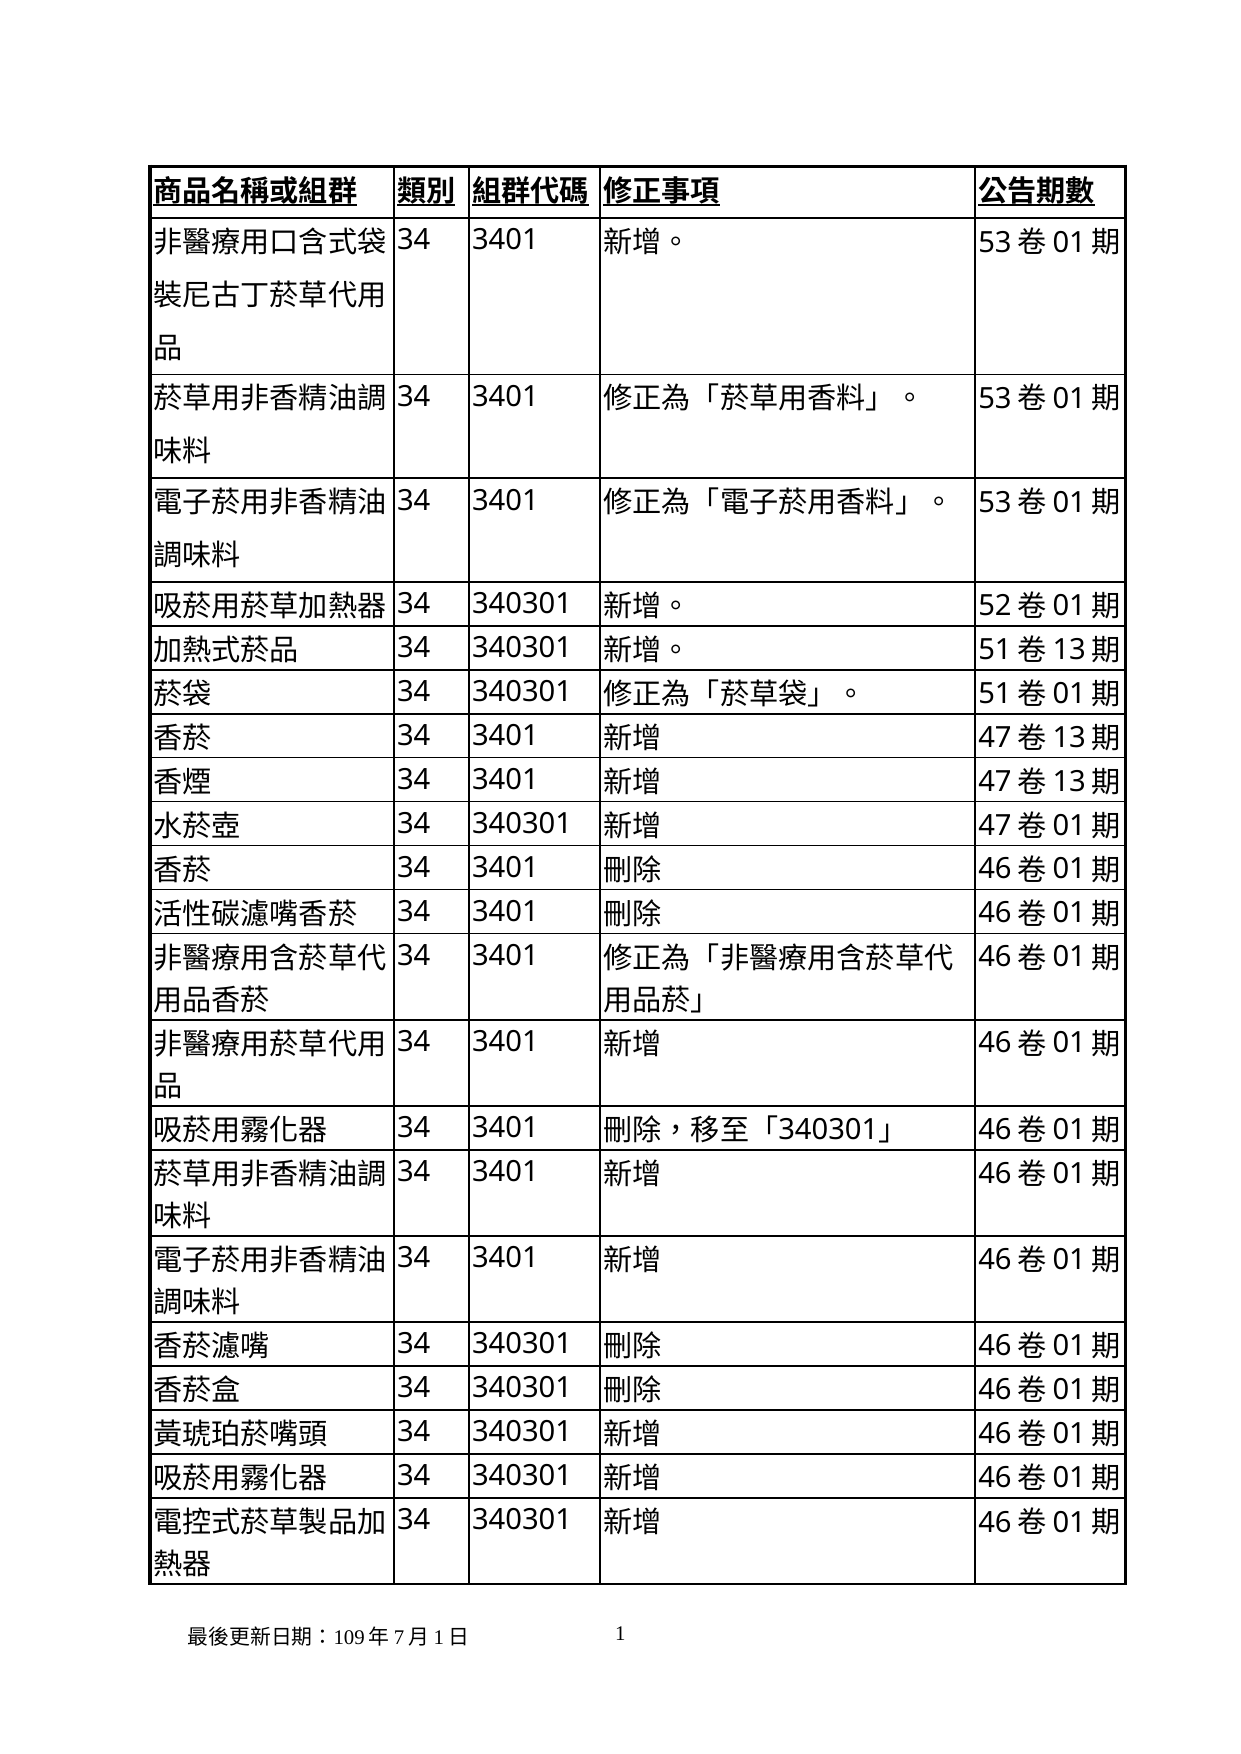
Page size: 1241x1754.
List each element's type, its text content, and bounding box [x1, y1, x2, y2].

table_cell 電子菸用非香精油調味料 [152, 1237, 393, 1321]
table_cell 51卷13期 [976, 627, 1124, 669]
table_cell 34 [395, 219, 468, 373]
table_cell 水菸壺 [152, 802, 393, 845]
table_cell 3401 [470, 934, 599, 1019]
table_cell 黃琥珀菸嘴頭 [152, 1411, 393, 1453]
table_cell 菸草用非香精油調味料 [152, 375, 393, 477]
table_cell 電控式菸草製品加熱器 [152, 1499, 393, 1583]
table_cell 46卷01期 [976, 1237, 1124, 1321]
table_cell 3401 [470, 1237, 599, 1321]
table_cell 34 [395, 1107, 468, 1149]
table_cell 47卷13期 [976, 758, 1124, 801]
table_cell 34 [395, 479, 468, 581]
table_cell 新增 [601, 1151, 974, 1235]
table_cell 340301 [470, 671, 599, 713]
table_cell 3401 [470, 846, 599, 889]
table_cell 活性碳濾嘴香菸 [152, 890, 393, 933]
table_cell 新增 [601, 758, 974, 801]
table_cell 34 [395, 1411, 468, 1453]
table_header 類別 [395, 168, 468, 217]
table_cell 46卷01期 [976, 890, 1124, 933]
table_cell 刪除 [601, 1323, 974, 1365]
table_cell 新增。 [601, 627, 974, 669]
table_cell 53卷01期 [976, 375, 1124, 477]
table_cell 新增。 [601, 219, 974, 373]
table_cell 34 [395, 671, 468, 713]
table_cell 340301 [470, 1455, 599, 1497]
table_cell 香菸盒 [152, 1367, 393, 1409]
table_cell 刪除 [601, 1367, 974, 1409]
table_cell 修正為「菸草用香料」。 [601, 375, 974, 477]
table_cell 46卷01期 [976, 1367, 1124, 1409]
table_cell 新增 [601, 802, 974, 845]
table_cell 34 [395, 715, 468, 757]
table_cell 34 [395, 1499, 468, 1583]
table_cell 3401 [470, 1151, 599, 1235]
table_cell 46卷01期 [976, 1151, 1124, 1235]
table_cell 新增 [601, 1455, 974, 1497]
table_cell 電子菸用非香精油調味料 [152, 479, 393, 581]
table_cell 340301 [470, 1323, 599, 1365]
table_cell 340301 [470, 1499, 599, 1583]
table_cell 47卷13期 [976, 715, 1124, 757]
table_cell 46卷01期 [976, 846, 1124, 889]
table_cell 修正為「電子菸用香料」。 [601, 479, 974, 581]
table_cell 3401 [470, 890, 599, 933]
table_cell 34 [395, 890, 468, 933]
table_cell 香煙 [152, 758, 393, 801]
table_header 組群代碼 [470, 168, 599, 217]
table_cell 新增。 [601, 583, 974, 625]
table_cell 46卷01期 [976, 1107, 1124, 1149]
table_cell 新增 [601, 1499, 974, 1583]
table_cell 47卷01期 [976, 802, 1124, 845]
table_cell 34 [395, 583, 468, 625]
table_cell 修正為「菸草袋」。 [601, 671, 974, 713]
table_cell 340301 [470, 1411, 599, 1453]
table_header 商品名稱或組群 [152, 168, 393, 217]
table_cell 刪除，移至「340301」 [601, 1107, 974, 1149]
table_cell 52卷01期 [976, 583, 1124, 625]
table_cell 香菸濾嘴 [152, 1323, 393, 1365]
table_cell 46卷01期 [976, 1323, 1124, 1365]
table_cell 340301 [470, 627, 599, 669]
table_cell 新增 [601, 1237, 974, 1321]
table_cell 340301 [470, 583, 599, 625]
table_header 公告期數 [976, 168, 1124, 217]
table_cell 34 [395, 802, 468, 845]
table_cell 46卷01期 [976, 1411, 1124, 1453]
table_cell 非醫療用口含式袋裝尼古丁菸草代用品 [152, 219, 393, 373]
table_cell 香菸 [152, 715, 393, 757]
table_cell 340301 [470, 802, 599, 845]
table_cell 新增 [601, 1411, 974, 1453]
table_cell 34 [395, 1151, 468, 1235]
table_cell 菸袋 [152, 671, 393, 713]
table_cell 加熱式菸品 [152, 627, 393, 669]
table_cell 修正為「非醫療用含菸草代用品菸」 [601, 934, 974, 1019]
table_cell 3401 [470, 1107, 599, 1149]
table_cell 46卷01期 [976, 934, 1124, 1019]
table_cell 3401 [470, 758, 599, 801]
table_cell 53卷01期 [976, 479, 1124, 581]
table_cell 刪除 [601, 890, 974, 933]
table_cell 34 [395, 758, 468, 801]
table_cell 34 [395, 846, 468, 889]
table_cell 340301 [470, 1367, 599, 1409]
table_cell 34 [395, 375, 468, 477]
table_cell 新增 [601, 1021, 974, 1105]
table_header 修正事項 [601, 168, 974, 217]
table_cell 吸菸用霧化器 [152, 1455, 393, 1497]
table_cell 刪除 [601, 846, 974, 889]
table_cell 34 [395, 1323, 468, 1365]
table_cell 3401 [470, 479, 599, 581]
table_cell 3401 [470, 219, 599, 373]
table_cell 34 [395, 1367, 468, 1409]
table_cell 46卷01期 [976, 1021, 1124, 1105]
table_cell 吸菸用霧化器 [152, 1107, 393, 1149]
table_cell 3401 [470, 1021, 599, 1105]
table_cell 34 [395, 1455, 468, 1497]
table_cell 香菸 [152, 846, 393, 889]
table_cell 34 [395, 627, 468, 669]
table_cell 53卷01期 [976, 219, 1124, 373]
table_cell 34 [395, 934, 468, 1019]
table_cell 46卷01期 [976, 1499, 1124, 1583]
table_cell 34 [395, 1021, 468, 1105]
table_cell 3401 [470, 375, 599, 477]
table_cell 新增 [601, 715, 974, 757]
table_cell 3401 [470, 715, 599, 757]
table_cell 34 [395, 1237, 468, 1321]
table_cell 非醫療用含菸草代用品香菸 [152, 934, 393, 1019]
table_cell 46卷01期 [976, 1455, 1124, 1497]
table_cell 非醫療用菸草代用品 [152, 1021, 393, 1105]
table_cell 51卷01期 [976, 671, 1124, 713]
table_cell 菸草用非香精油調味料 [152, 1151, 393, 1235]
table_cell 吸菸用菸草加熱器 [152, 583, 393, 625]
